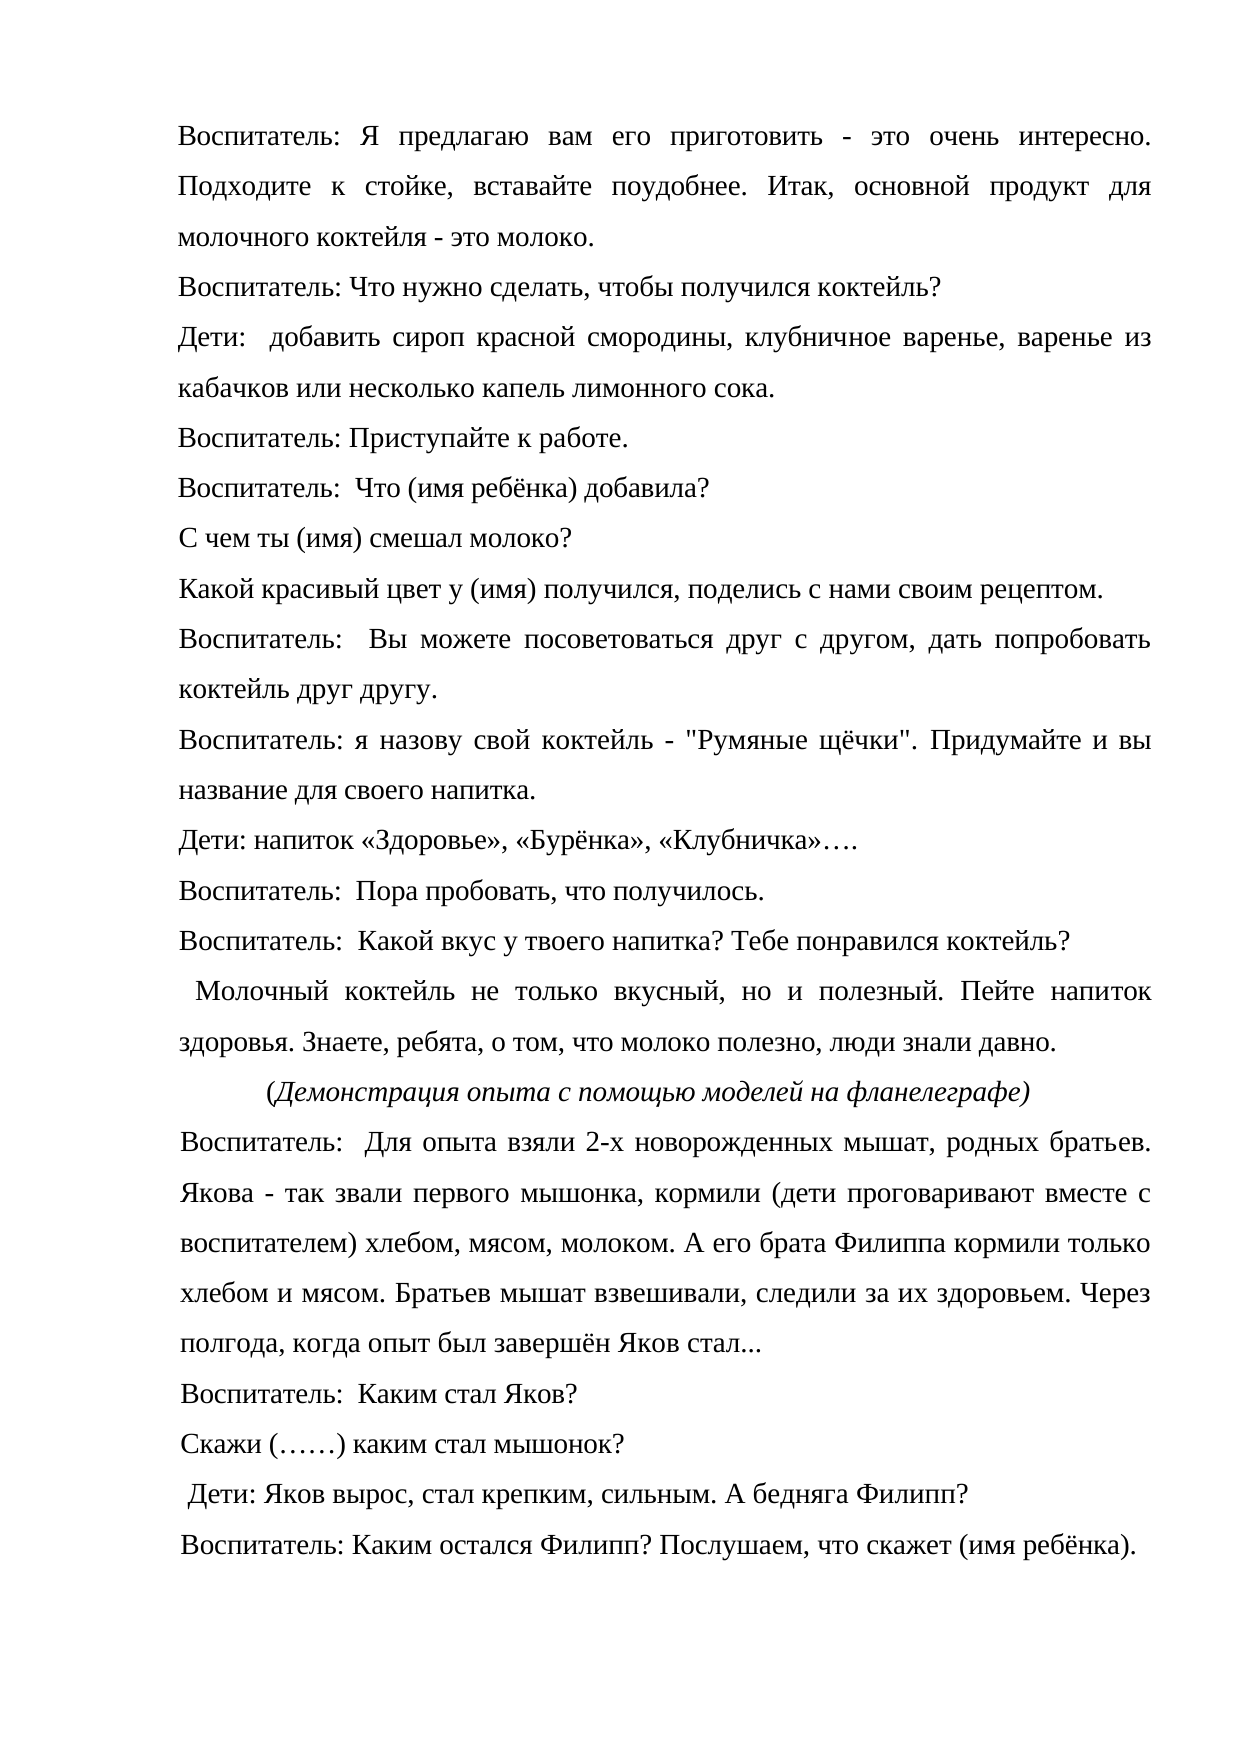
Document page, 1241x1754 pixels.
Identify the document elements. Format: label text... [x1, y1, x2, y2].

text Воспитатель: Вы можете посоветоваться друг с другом, дать попробовать коктейль друг другу. [178, 621, 1152, 705]
text (Демонстрация опыта с помощью моделей на фланелеграфе) [177, 1074, 1152, 1108]
text Воспитатель: Что нужно сделать, чтобы получился коктейль? [178, 269, 1152, 303]
text Дети: напиток «Здоровье», «Бурёнка», «Клубничка»…. [178, 822, 1152, 856]
text Дети: Яков вырос, стал крепким, сильным. А бедняга Филипп? [180, 1477, 1152, 1510]
text Воспитатель: Я предлагаю вам его приготовить - это очень интересно. Подходите к стойке, вставайте поудобнее. Итак, основной продукт для молочного коктейля - это молоко. [177, 118, 1152, 252]
text Дети: добавить сироп красной смородины, клубничное варенье, варенье из кабачков или несколько капель лимонного сока. [178, 319, 1152, 403]
text Воспитатель: Каким остался Филипп? Послушаем, что скажет (имя ребёнка). [180, 1527, 1152, 1560]
text Воспитатель: Что (имя ребёнка) добавила? [177, 470, 1152, 504]
text Молочный коктейль не только вкусный, но и полезный. Пейте напиток здоровья. Знаете, ребята, о том, что молоко полезно, люди знали давно. [179, 973, 1152, 1057]
text Воспитатель: Для опыта взяли 2-х новорожденных мышат, родных братьев. Якова - так звали первого мышонка, кормили (дети проговаривают вместе с воспитателем) хлебом, мясом, молоком. А его брата Филиппа кормили только хлебом и мясом. Братьев мышат взвешивали, следили за их здоровьем. Через полгода, когда опыт был завершён Яков стал... [180, 1124, 1152, 1359]
text Скажи (……) каким стал мышонок? [180, 1426, 1152, 1460]
text Воспитатель: Приступайте к работе. [177, 420, 1152, 453]
text Воспитатель: я назову свой коктейль - "Румяные щёчки". Придумайте и вы название для своего напитка. [178, 722, 1152, 806]
text Воспитатель: Какой вкус у твоего напитка? Тебе понравился коктейль? [179, 923, 1152, 957]
text Воспитатель: Каким стал Яков? [180, 1376, 1152, 1409]
text Воспитатель: Пора пробовать, что получилось. [178, 873, 1152, 906]
text С чем ты (имя) смешал молоко? [178, 521, 1152, 554]
text Какой красивый цвет у (имя) получился, поделись с нами своим рецептом. [178, 571, 1152, 604]
